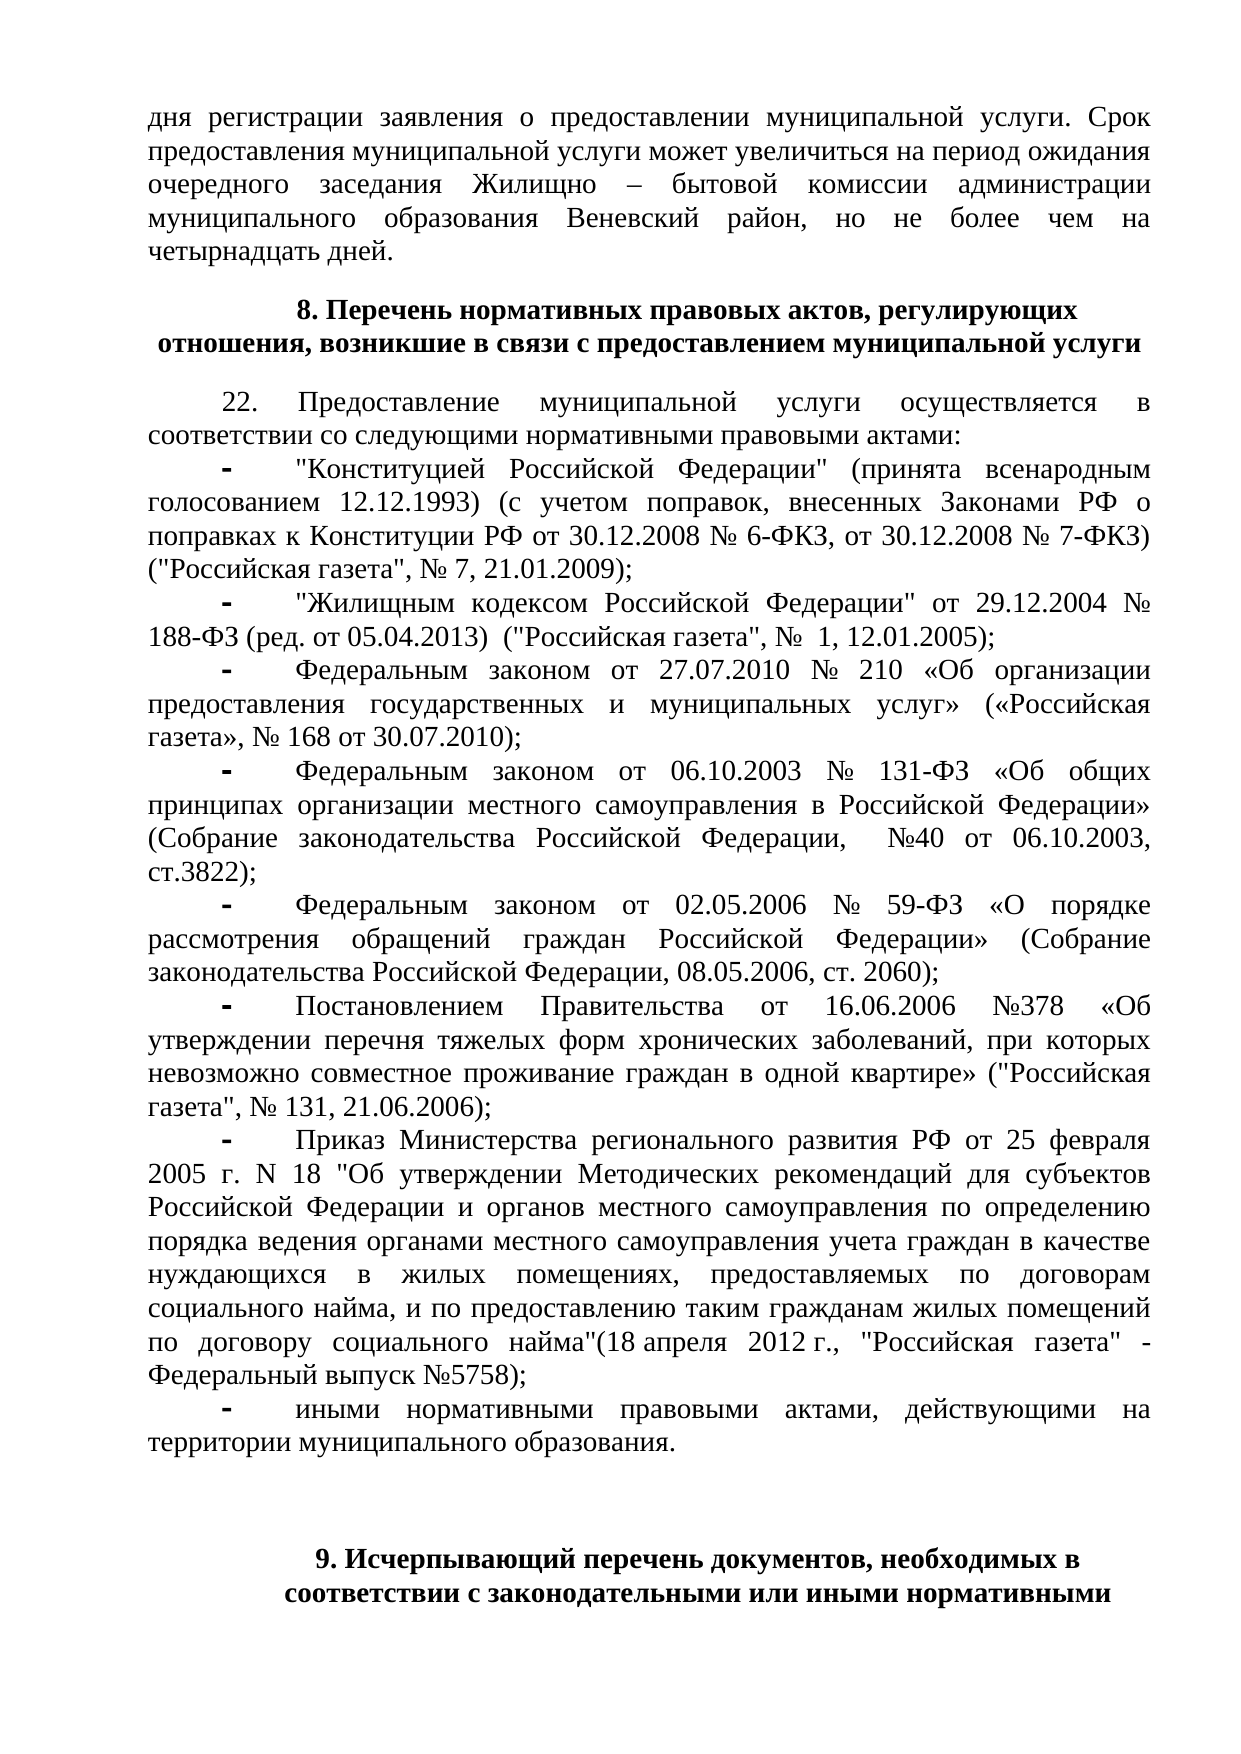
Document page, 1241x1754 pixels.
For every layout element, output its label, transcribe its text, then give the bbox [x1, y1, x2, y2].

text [244, 1542, 1152, 1609]
list Постановлением Правительства от 16.06.2006 №378 «Об утверждении перечня тяжелых форм хронических заболеваний, при которых невозможно совместное проживание граждан в одной квартире» ("Российская газета", № 131, 21.06.2006); [148, 988, 1152, 1122]
list "Жилищным кодексом Российской Федерации" от 29.12.2004 № 188-ФЗ (ред. от 05.04.2013) ("Российская газета", № 1, 12.01.2005); [148, 585, 1152, 652]
text 22. Предоставление муниципальной услуги осуществляется в соответствии со следующими нормативными правовыми актами: [148, 384, 1152, 451]
list "Конституцией Российской Федерации" (принята всенародным голосованием 12.12.1993) (с учетом поправок, внесенных Законами РФ о поправках к Конституции РФ от 30.12.2008 № 6-ФКЗ, от 30.12.2008 № 7-ФКЗ) ("Российская газета", № 7, 21.01.2009); [148, 451, 1152, 585]
list Федеральным законом от 06.10.2003 № 131-ФЗ «Об общих принципах организации местного самоуправления в Российской Федерации» (Собрание законодательства Российской Федерации, №40 от 06.10.2003, ст.3822); [148, 753, 1152, 887]
list Приказ Министерства регионального развития РФ от 25 февраля 2005 г. N 18 "Об утверждении Методических рекомендаций для субъектов Российской Федерации и органов местного самоуправления по определению порядка ведения органами местного самоуправления учета граждан в качестве нуждающихся в жилых помещениях, предоставляемых по договорам социального найма, и по предоставлению таким гражданам жилых помещений по договору социального найма"(18 апреля 2012 г., "Российская газета" - Федеральный выпуск №5758); [148, 1122, 1152, 1391]
list иными нормативными правовыми актами, действующими на территории муниципального образования. [148, 1391, 1152, 1458]
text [148, 99, 1152, 267]
list Федеральным законом от 27.07.2010 № 210 «Об организации предоставления государственных и муниципальных услуг» («Российская газета», № 168 от 30.07.2010); [148, 652, 1152, 753]
list Федеральным законом от 02.05.2006 № 59-ФЗ «О порядке рассмотрения обращений граждан Российской Федерации» (Собрание законодательства Российской Федерации, 08.05.2006, ст. 2060); [148, 887, 1152, 988]
text 8. Перечень нормативных правовых актов, регулирующих отношения, возникшие в связи с предоставлением муниципальной услуги [148, 292, 1152, 359]
